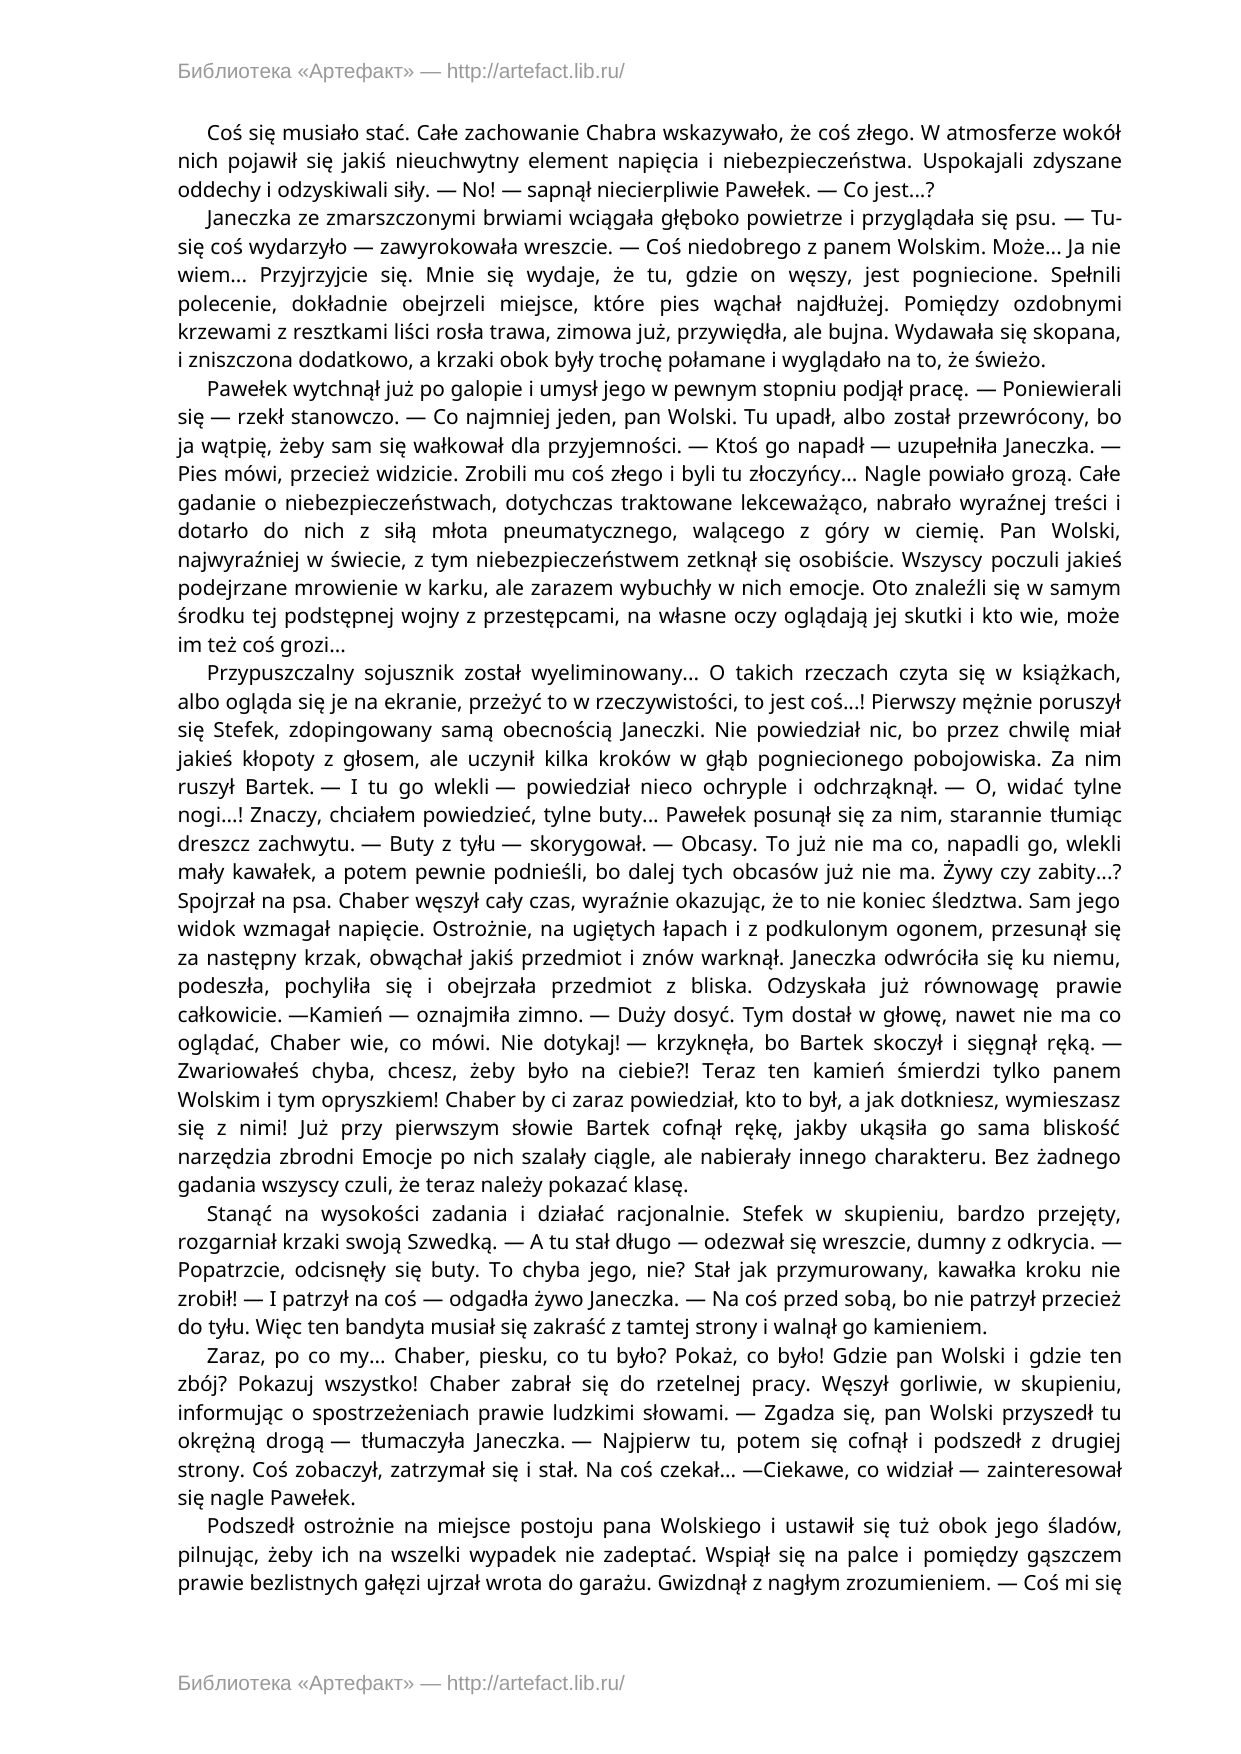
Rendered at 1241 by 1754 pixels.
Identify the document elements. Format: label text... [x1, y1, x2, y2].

text Zaraz, po co my... Chaber, piesku, co tu było? Pokaż, co było! Gdzie pan Wolski i gdzie ten zbój? Pokazuj wszystko! Chaber zabrał się do rzetelnej pracy. Węszył gorliwie, w skupieniu, informując o spostrzeżeniach prawie ludzkimi słowami. — Zgadza się, pan Wolski przyszedł tu okrężną drogą — tłumaczyła Janeczka. — Najpierw tu, potem się cofnął i podszedł z drugiej strony. Coś zobaczył, zatrzymał się i stał. Na coś czekał... —Ciekawe, co widział — zainteresował się nagle Pawełek. [177, 1341, 1122, 1512]
text Przypuszczalny sojusznik został wyeliminowany... O takich rzeczach czyta się w książkach, albo ogląda się je na ekranie, przeżyć to w rzeczywistości, to jest coś...! Pierwszy mężnie poruszył się Stefek, zdopingowany samą obecnością Janeczki. Nie powiedział nic, bo przez chwilę miał jakieś kłopoty z głosem, ale uczynił kilka kroków w głąb pogniecionego pobojowiska. Za nim ruszył Bartek. — I tu go wlekli — powiedział nieco ochryple i odchrząknął. — O, widać tylne nogi...! Znaczy, chciałem powiedzieć, tylne buty... Pawełek posunął się za nim, starannie tłumiąc dreszcz zachwytu. — Buty z tyłu — skorygował. — Obcasy. To już nie ma co, napadli go, wlekli mały kawałek, a potem pewnie podnieśli, bo dalej tych obcasów już nie ma. Żywy czy zabity...? Spojrzał na psa. Chaber węszył cały czas, wyraźnie okazując, że to nie koniec śledztwa. Sam jego widok wzmagał napięcie. Ostrożnie, na ugiętych łapach i z podkulonym ogonem, przesunął się za następny krzak, obwąchał jakiś przedmiot i znów warknął. Janeczka odwróciła się ku niemu, podeszła, pochyliła się i obejrzała przedmiot z bliska. Odzyskała już równowagę prawie całkowicie. —Kamień — oznajmiła zimno. — Duży dosyć. Tym dostał w głowę, nawet nie ma co oglądać, Chaber wie, co mówi. Nie dotykaj! — krzyknęła, bo Bartek skoczył i sięgnął ręką. — Zwariowałeś chyba, chcesz, żeby było na ciebie?! Teraz ten kamień śmierdzi tylko panem Wolskim i tym opryszkiem! Chaber by ci zaraz powiedział, kto to był, a jak dotkniesz, wymieszasz się z nimi! Już przy pierwszym słowie Bartek cofnął rękę, jakby ukąsiła go sama bliskość narzędzia zbrodni Emocje po nich szalały ciągle, ale nabierały innego charakteru. Bez żadnego gadania wszyscy czuli, że teraz należy pokazać klasę. [177, 658, 1122, 1199]
text Janeczka ze zmarszczonymi brwiami wciągała głęboko powietrze i przyglądała się psu. — Tu- się coś wydarzyło — zawyrokowała wreszcie. — Coś niedobrego z panem Wolskim. Może... Ja nie wiem... Przyjrzyjcie się. Mnie się wydaje, że tu, gdzie on węszy, jest pogniecione. Spełnili polecenie, dokładnie obejrzeli miejsce, które pies wąchał najdłużej. Pomiędzy ozdobnymi krzewami z resztkami liści rosła trawa, zimowa już, przywiędła, ale bujna. Wydawała się skopana, i zniszczona dodatkowo, a krzaki obok były trochę połamane i wyglądało na to, że świeżo. [177, 203, 1122, 374]
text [177, 1512, 1122, 1597]
text Coś się musiało stać. Całe zachowanie Chabra wskazywało, że coś złego. W atmosferze wokół nich pojawił się jakiś nieuchwytny element napięcia i niebezpieczeństwa. Uspokajali zdyszane oddechy i odzyskiwali siły. — No! — sapnął niecierpliwie Pawełek. — Co jest...? [177, 118, 1122, 203]
text Stanąć na wysokości zadania i działać racjonalnie. Stefek w skupieniu, bardzo przejęty, rozgarniał krzaki swoją Szwedką. — A tu stał długo — odezwał się wreszcie, dumny z odkrycia. — Popatrzcie, odcisnęły się buty. To chyba jego, nie? Stał jak przymurowany, kawałka kroku nie zrobił! — I patrzył na coś — odgadła żywo Janeczka. — Na coś przed sobą, bo nie patrzył przecież do tyłu. Więc ten bandyta musiał się zakraść z tamtej strony i walnął go kamieniem. [177, 1199, 1122, 1341]
text Pawełek wytchnął już po galopie i umysł jego w pewnym stopniu podjął pracę. — Poniewierali się — rzekł stanowczo. — Co najmniej jeden, pan Wolski. Tu upadł, albo został przewrócony, bo ja wątpię, żeby sam się wałkował dla przyjemności. — Ktoś go napadł — uzupełniła Janeczka. — Pies mówi, przecież widzicie. Zrobili mu coś złego i byli tu złoczyńcy... Nagle powiało grozą. Całe gadanie o niebezpieczeństwach, dotychczas traktowane lekceważąco, nabrało wyraźnej treści i dotarło do nich z siłą młota pneumatycznego, walącego z góry w ciemię. Pan Wolski, najwyraźniej w świecie, z tym niebezpieczeństwem zetknął się osobiście. Wszyscy poczuli jakieś podejrzane mrowienie w karku, ale zarazem wybuchły w nich emocje. Oto znaleźli się w samym środku tej podstępnej wojny z przestępcami, na własne oczy oglądają jej skutki i kto wie, może im też coś grozi... [177, 374, 1122, 658]
